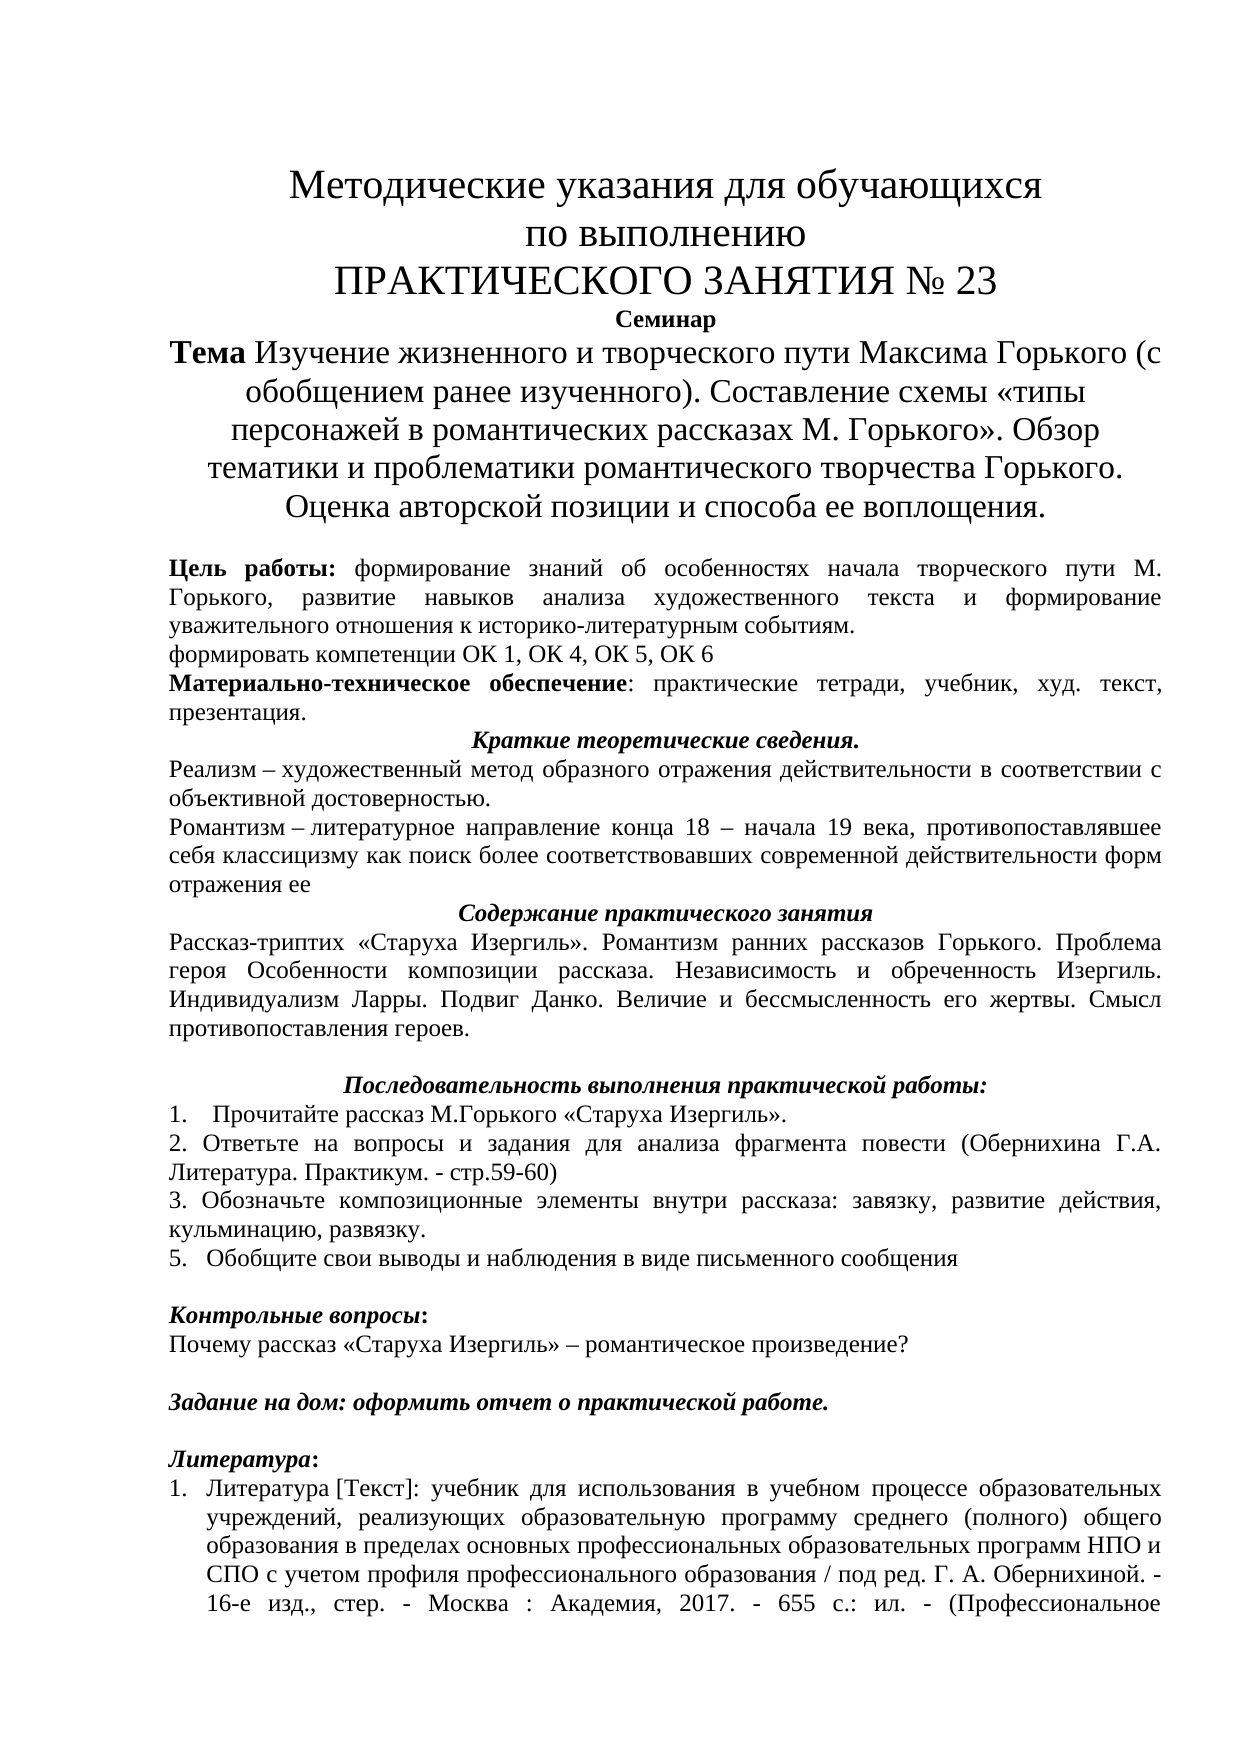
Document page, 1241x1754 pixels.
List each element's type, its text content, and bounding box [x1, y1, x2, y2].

text по выполнению [169, 208, 1162, 256]
text ПРАКТИЧЕСКОГО ЗАНЯТИЯ № 23 [169, 256, 1162, 304]
text Краткие теоретические сведения. [169, 725, 1162, 754]
text 5. Обобщите свои выводы и наблюдения в виде письменного сообщения [169, 1243, 1162, 1272]
text Задание на дом: оформить отчет о практической работе. [169, 1387, 1162, 1415]
text формировать компетенции ОК 1, ОК 4, ОК 5, ОК 6 [169, 639, 1162, 668]
text 1. Прочитайте рассказ М.Горького «Старуха Изергиль». [169, 1099, 1162, 1128]
text Романтизм – литературное направление конца 18 – начала 19 века, противопоставлявшее себя классицизму как поиск более соответствовавших современной действительности форм отражения ее [169, 812, 1162, 898]
text Тема Изучение жизненного и творческого пути Максима Горького (с обобщением ранее изученного). Составление схемы «типы персонажей в романтических рассказах М. Горького». Обзор тематики и проблематики романтического творчества Горького. Оценка авторской позиции и способа ее воплощения. [169, 332, 1162, 524]
text 2. Ответьте на вопросы и задания для анализа фрагмента повести (Обернихина Г.А. Литература. Практикум. - стр.59-60) [169, 1128, 1162, 1185]
text Семинар [169, 304, 1162, 332]
text Цель работы: формирование знаний об особенностях начала творческого пути М. Горького, развитие навыков анализа художественного текста и формирование уважительного отношения к историко-литературным событиям. [169, 553, 1162, 639]
text Содержание практического занятия [169, 898, 1162, 927]
text Методические указания для обучающихся [169, 160, 1162, 208]
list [169, 1473, 1162, 1617]
text Реализм – художественный метод образного отражения действительности в соответствии с объективной достоверностью. [169, 754, 1162, 812]
text Последовательность выполнения практической работы: [169, 1070, 1162, 1099]
text Материально-техническое обеспечение: практические тетради, учебник, худ. текст, презентация. [169, 668, 1162, 725]
text Почему рассказ «Старуха Изергиль» – романтическое произведение? [169, 1329, 1162, 1358]
text Контрольные вопросы: [169, 1300, 1162, 1329]
text Литература: [169, 1444, 1162, 1473]
text 3. Обозначьте композиционные элементы внутри рассказа: завязку, развитие действия, кульминацию, развязку. [169, 1185, 1162, 1243]
text Рассказ-триптих «Старуха Изергиль». Романтизм ранних рассказов Горького. Проблема героя Особенности композиции рассказа. Независимость и обреченность Изергиль. Индивидуализм Ларры. Подвиг Данко. Величие и бессмысленность его жертвы. Смысл противопоставления героев. [169, 927, 1162, 1042]
